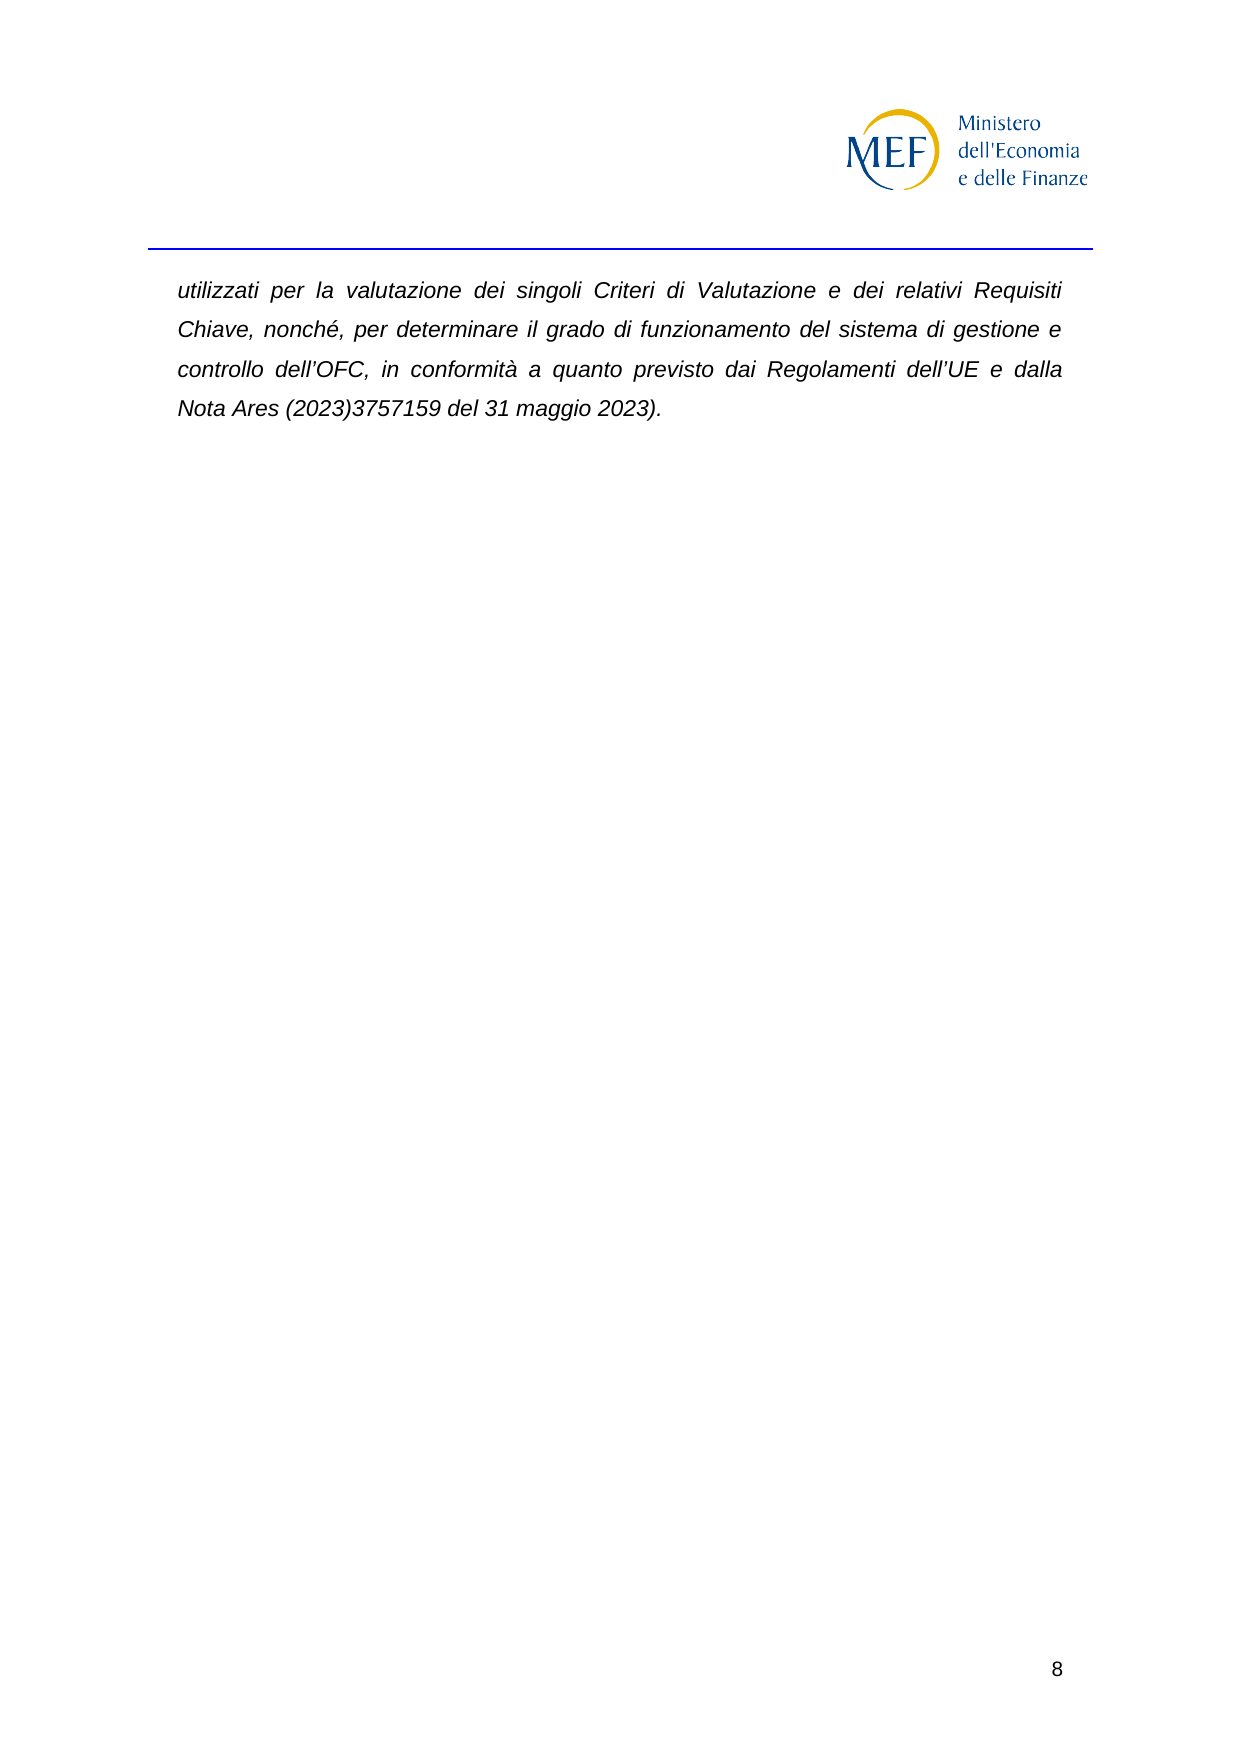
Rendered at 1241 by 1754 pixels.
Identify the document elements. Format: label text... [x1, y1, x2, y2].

picture [846, 109, 1088, 190]
